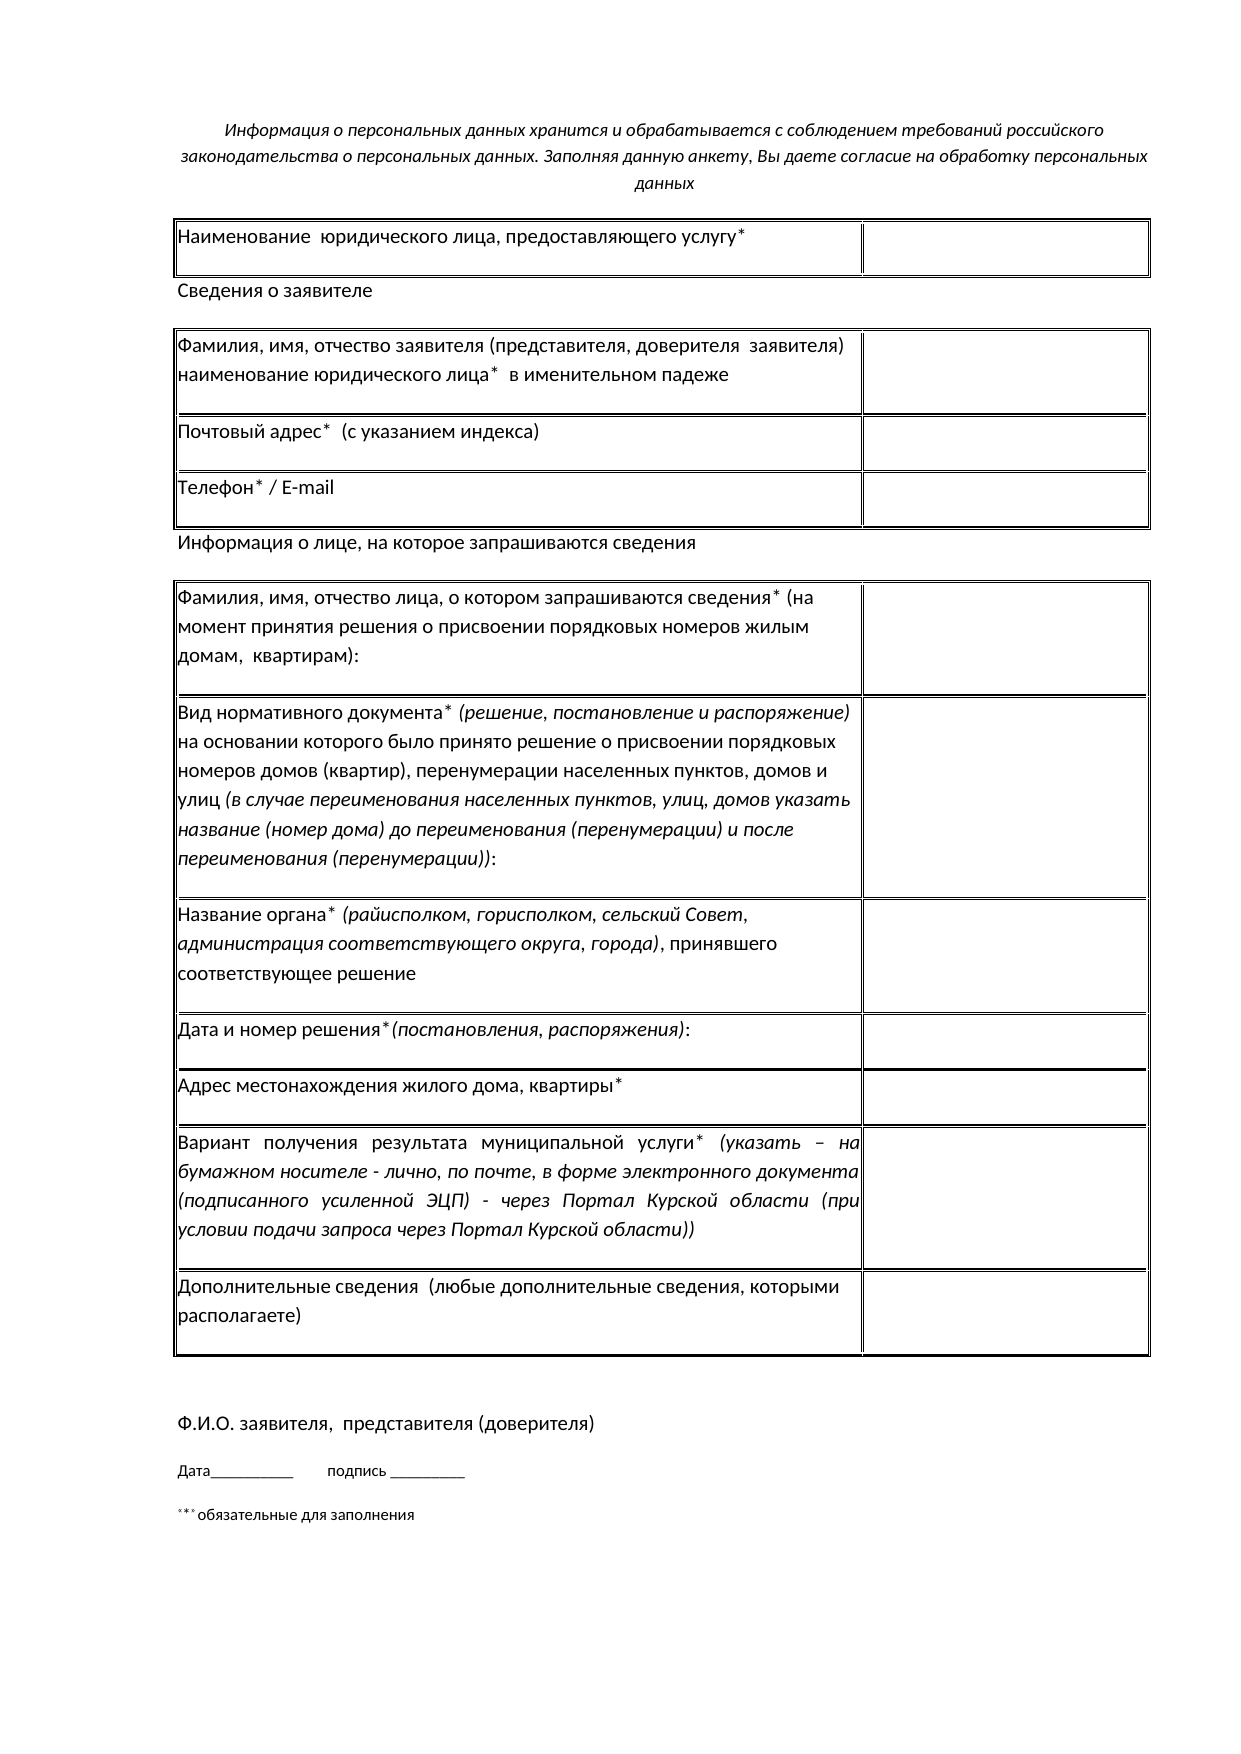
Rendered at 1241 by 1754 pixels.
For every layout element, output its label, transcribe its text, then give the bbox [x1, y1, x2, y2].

text Информация о персональных данных хранится и обрабатывается с соблюдением требований российского законодательства о персональных данных. Заполняя данную анкету, Вы даете согласие на обработку персональных данных [177, 118, 1152, 194]
text Дата__________ подпись _________ [177, 1460, 1152, 1480]
table_header Наименование юридического лица, предоставляющего услугу* [177, 222, 863, 274]
table_cell Название органа* (райисполком, горисполком, сельский Совет, администрация соответствующего округа, города), принявшего соответствующее решение [175, 897, 863, 1011]
table_cell [864, 1124, 1148, 1268]
table_cell [863, 470, 1149, 526]
table_cell Вариант получения результата муниципальной услуги* (указать – на бумажном носителе - лично, по почте, в форме электронного документа (подписанного усиленной ЭЦП) - через Портал Курской области (при условии подачи запроса через Портал Курской области)) [177, 1124, 861, 1268]
table_cell Дата и номер решения*(постановления, распоряжения): [177, 1011, 861, 1068]
table_cell [863, 897, 1149, 1011]
table_cell [864, 1011, 1148, 1068]
table_header [863, 222, 1148, 274]
table_header Фамилия, имя, отчество заявителя (представителя, доверителя заявителя) наименование юридического лица* в именительном падеже [177, 331, 863, 413]
table_cell [863, 1268, 1148, 1354]
table_header [863, 331, 1148, 413]
table_cell Телефон* / E-mail [175, 470, 863, 526]
text «*» обязательные для заполнения [177, 1504, 1152, 1524]
table_cell Почтовый адрес* (с указанием индекса) [177, 413, 861, 470]
table_header [863, 583, 1148, 694]
table_cell Вид нормативного документа* (решение, постановление и распоряжение) на основании которого было принято решение о присвоении порядковых номеров домов (квартир), перенумерации населенных пунктов, домов и улиц (в случае переименования населенных пунктов, улиц, домов указать название (номер дома) до переименования (перенумерации) и после переименования (перенумерации)): [177, 694, 861, 897]
text Сведения о заявителе [177, 278, 1152, 303]
text Информация о лице, на которое запрашиваются сведения [177, 529, 1152, 555]
table_cell [864, 694, 1148, 897]
table_cell Адрес местонахождения жилого дома, квартиры* [175, 1068, 861, 1124]
text Ф.И.О. заявителя, представителя (доверителя) [177, 1410, 1152, 1436]
table_cell Дополнительные сведения (любые дополнительные сведения, которыми располагаете) [177, 1268, 863, 1354]
table_cell [864, 413, 1148, 470]
table_header Фамилия, имя, отчество лица, о котором запрашиваются сведения* (на момент принятия решения о присвоении порядковых номеров жилым домам, квартирам): [177, 583, 863, 694]
table_cell [864, 1068, 1149, 1124]
